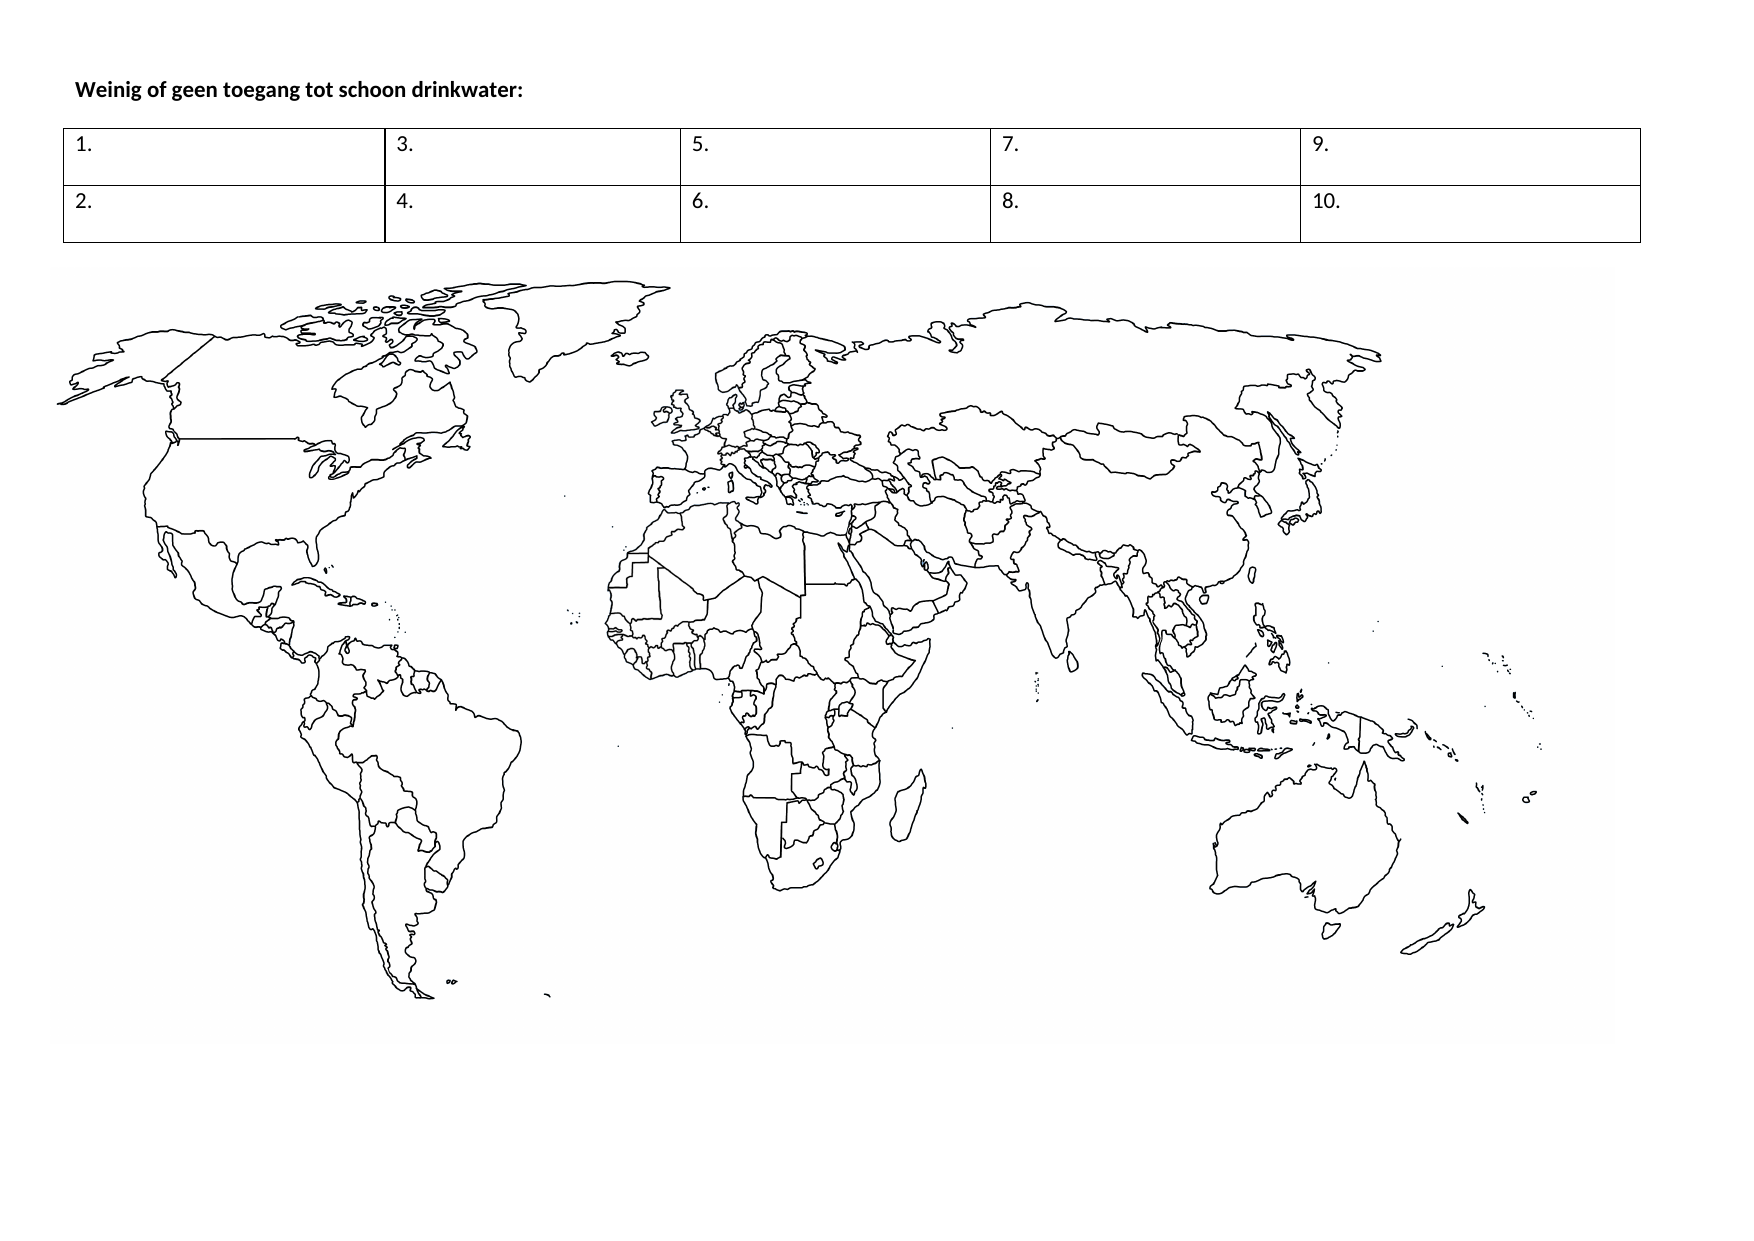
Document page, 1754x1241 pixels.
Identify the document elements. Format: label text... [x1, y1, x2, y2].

table_header 3. [386, 129, 680, 185]
text Weinig of geen toegang tot schoon drinkwater: [75, 75, 1679, 103]
picture [50, 267, 1615, 1044]
table_header 5. [681, 129, 990, 185]
table_header 1. [64, 129, 384, 185]
table_cell 10. [1301, 186, 1640, 242]
table_header 9. [1301, 129, 1640, 185]
table_cell 6. [681, 186, 990, 242]
table_cell 4. [386, 186, 680, 242]
table_cell 2. [64, 186, 384, 242]
table_header 7. [991, 129, 1300, 185]
table_cell 8. [991, 186, 1300, 242]
